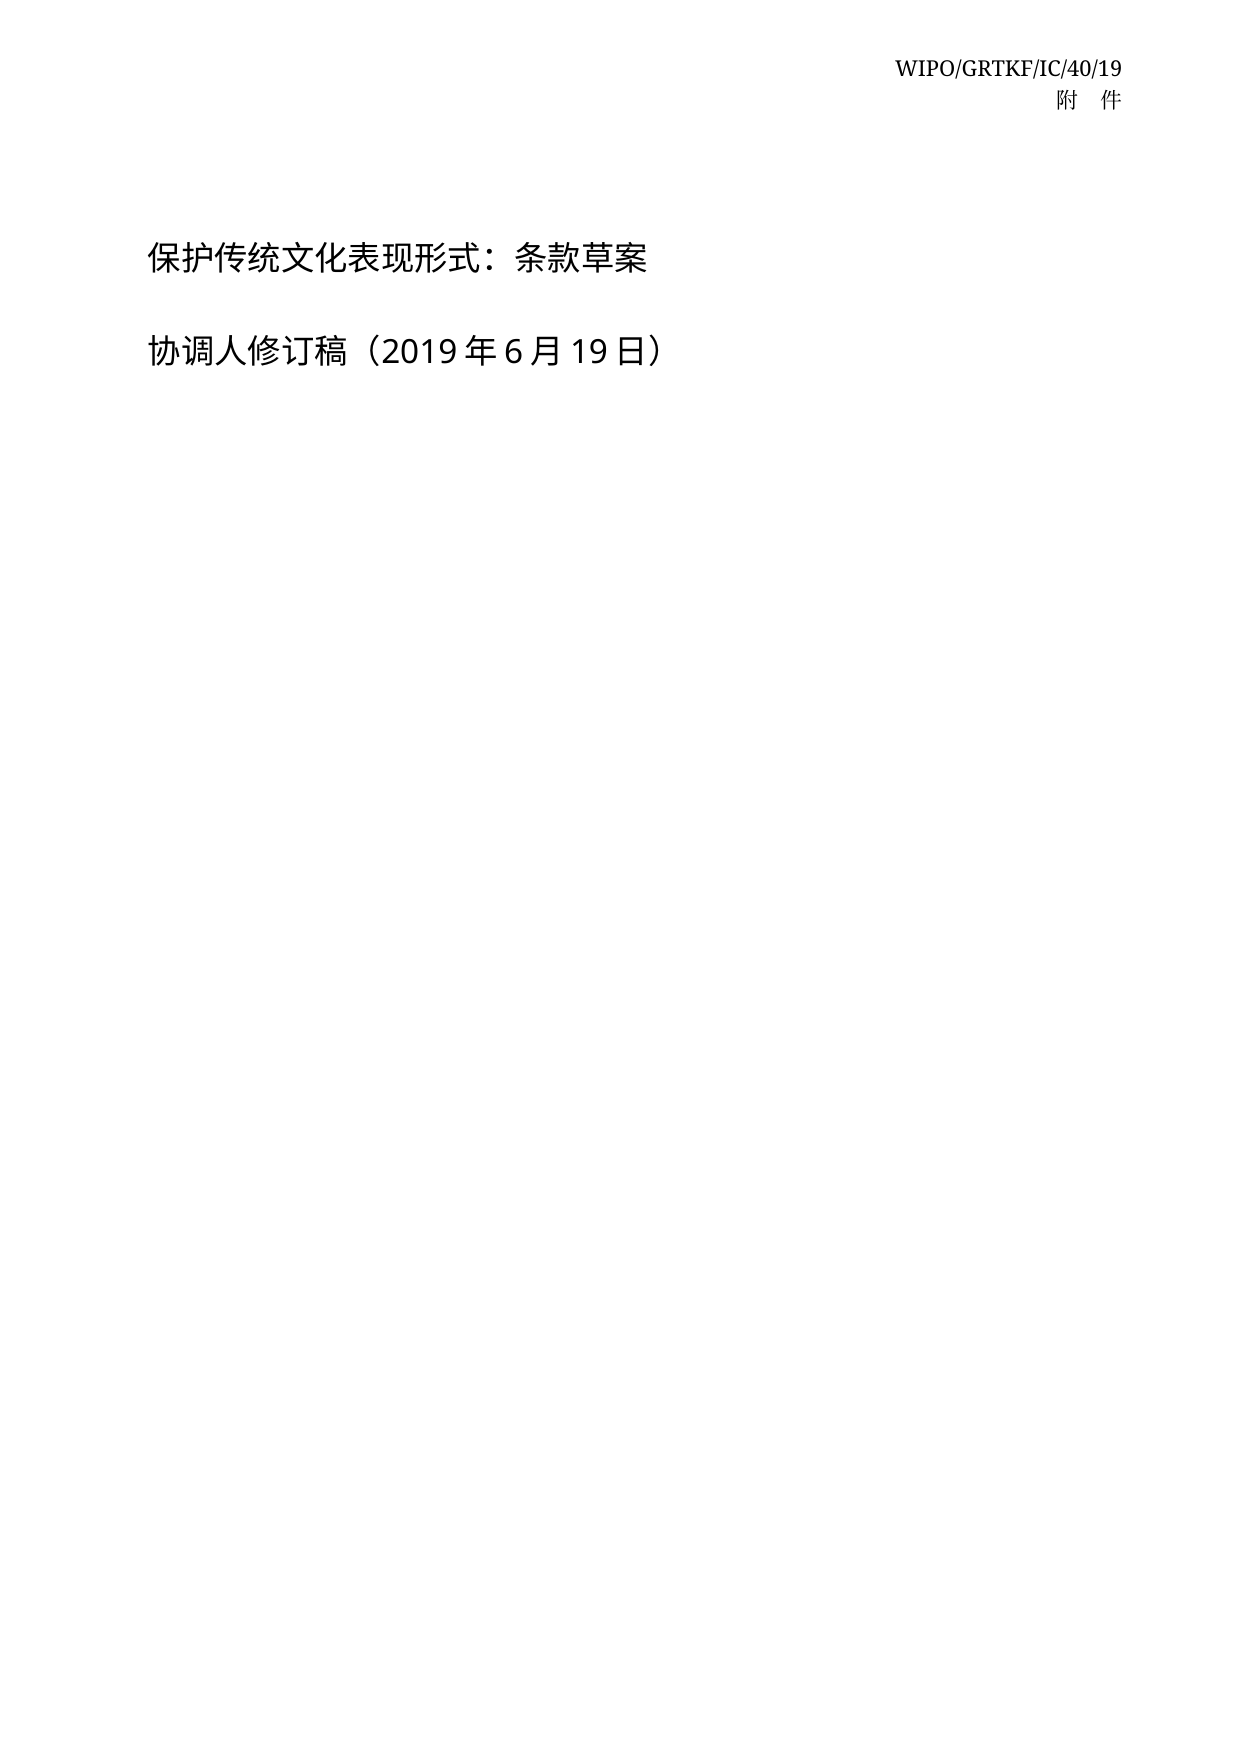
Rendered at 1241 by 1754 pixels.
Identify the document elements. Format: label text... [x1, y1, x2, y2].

text 保护传统文化表现形式：条款草案 [148, 232, 1122, 280]
text 协调人修订稿（2019年6月19日） [148, 325, 1122, 374]
